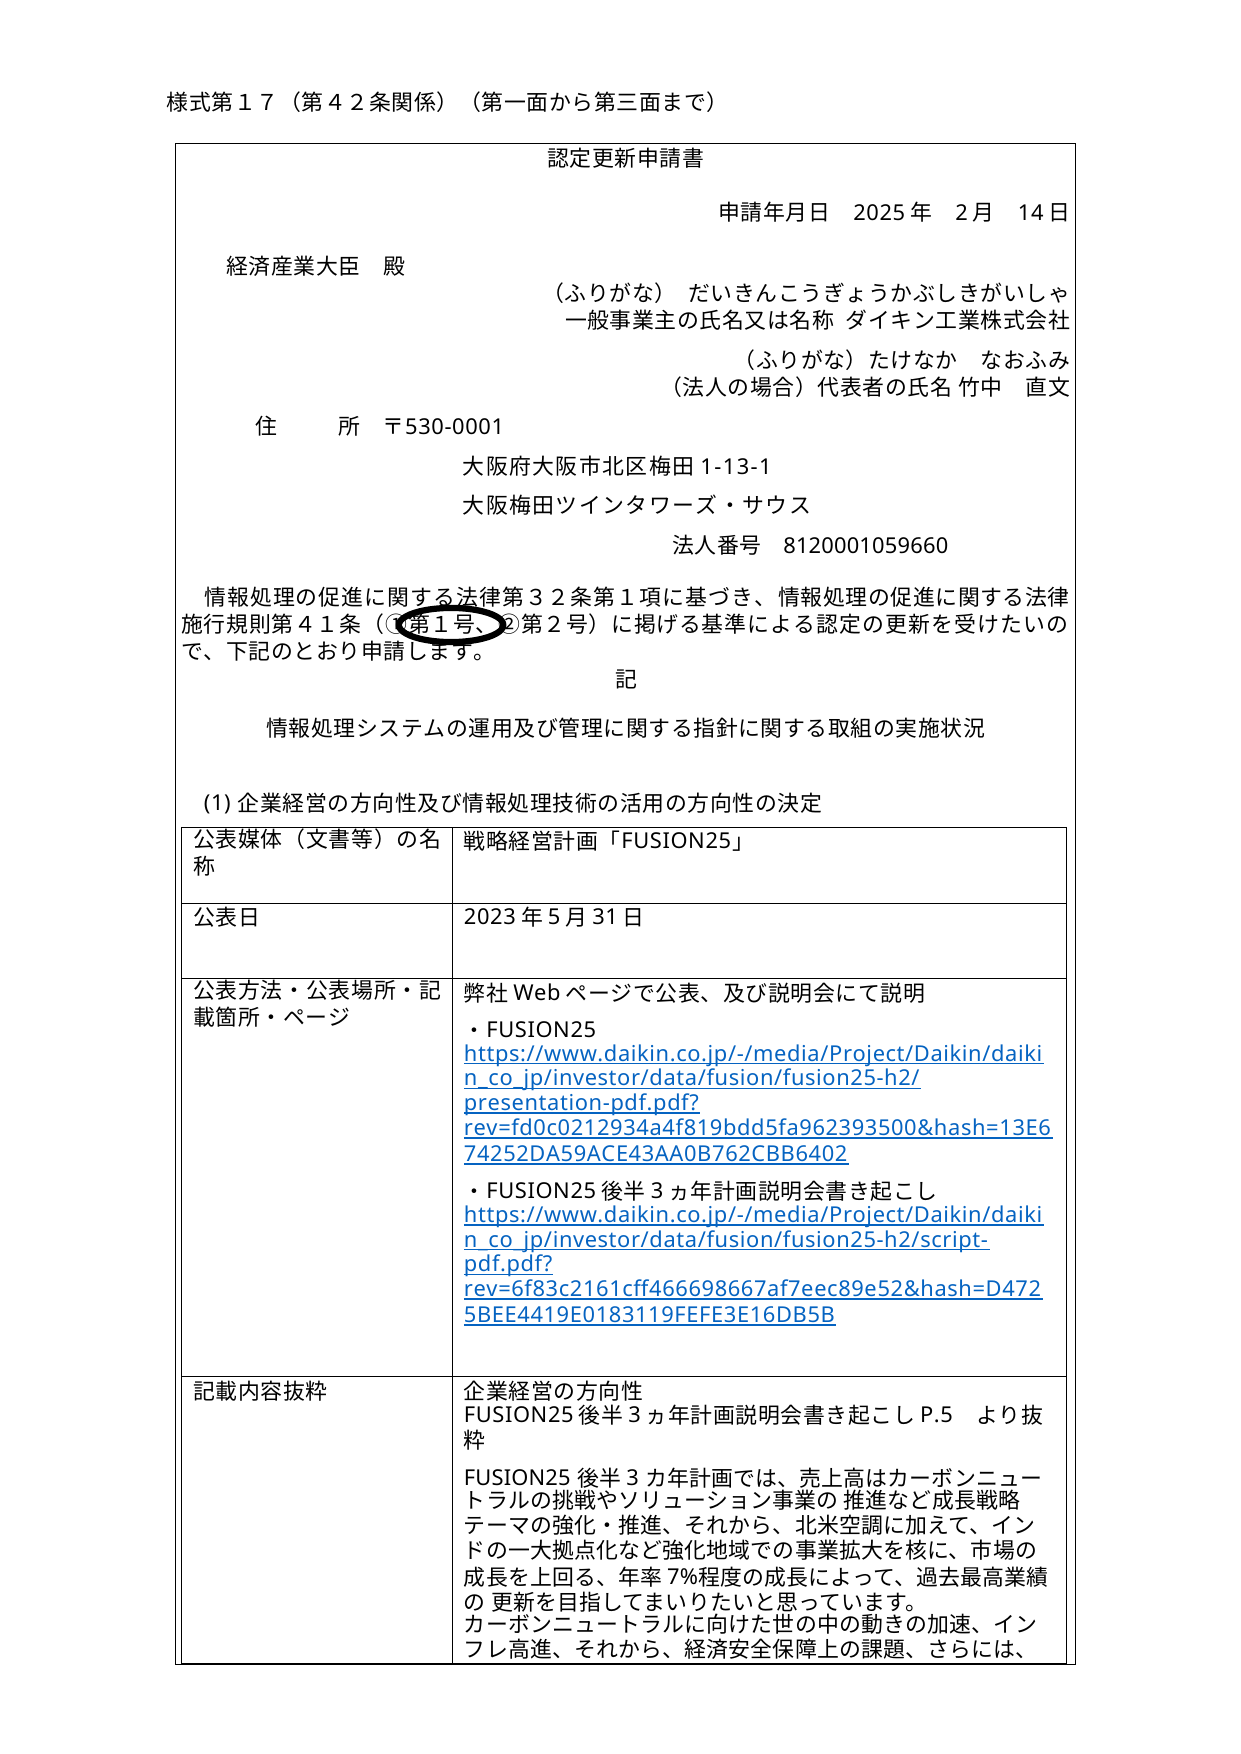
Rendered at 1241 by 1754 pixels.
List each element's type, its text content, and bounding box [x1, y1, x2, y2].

text 様式第１７（第４２条関係）（第一面から第三面まで） [167, 89, 1070, 116]
table_header 認定更新申請書 申請年月日 2025年 2月 14日 経済産業大臣 殿 （ふりがな） だいきんこうぎょうかぶしきがいしゃ 一般事業主の氏名又は名称 ダイキン工業株式会社 （ふりがな）たけなか なおふみ （法人の場合）代表者の氏名 竹中 直文 住所 〒530-0001 大阪府大阪市北区梅田1-13-1 大阪梅田ツインタワーズ・サウス 法人番号 8120001059660 情報処理の促進に関する法律第３２条第１項に基づき、情報処理の促進に関する法律施行規則第４１条（①第１号、②第２号）に掲げる基準による認定の更新を受けたいので、下記のとおり申請します。 [176, 144, 1075, 665]
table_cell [176, 665, 1075, 1663]
